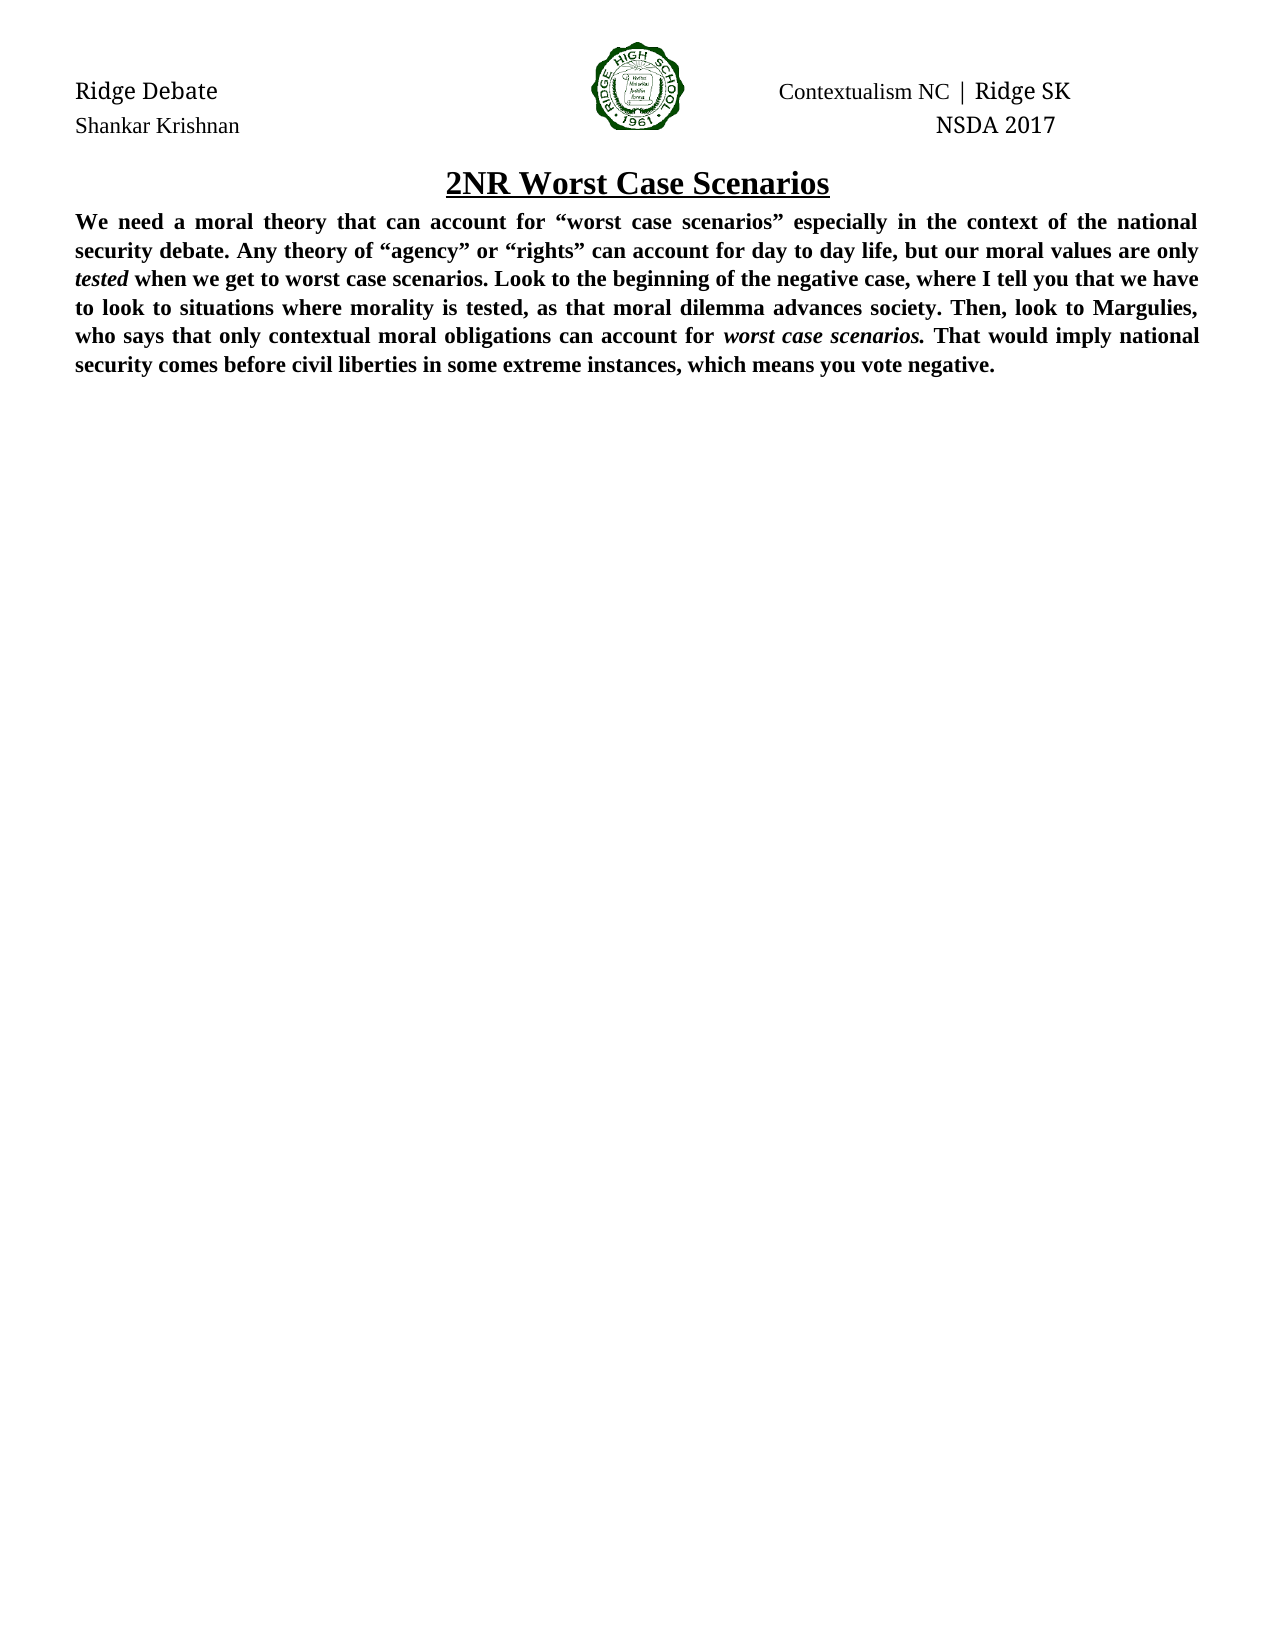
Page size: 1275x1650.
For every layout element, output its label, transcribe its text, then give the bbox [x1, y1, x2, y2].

picture [577, 42, 697, 130]
subtitle 2NR Worst Case Scenarios [75, 163, 1200, 201]
subtitle We need a moral theory that can account for “worst case scenarios” especially in the context of the national security debate. Any theory of “agency” or “rights” can account for day to day life, but our moral values are only tested when we get to worst case scenarios. Look to the beginning of the negative case, where I tell you that we have to look to situations where morality is tested, as that moral dilemma advances society. Then, look to Margulies, who says that only contextual moral obligations can account for worst case scenarios. That would imply national security comes before civil liberties in some extreme instances, which means you vote negative. [75, 208, 1200, 377]
